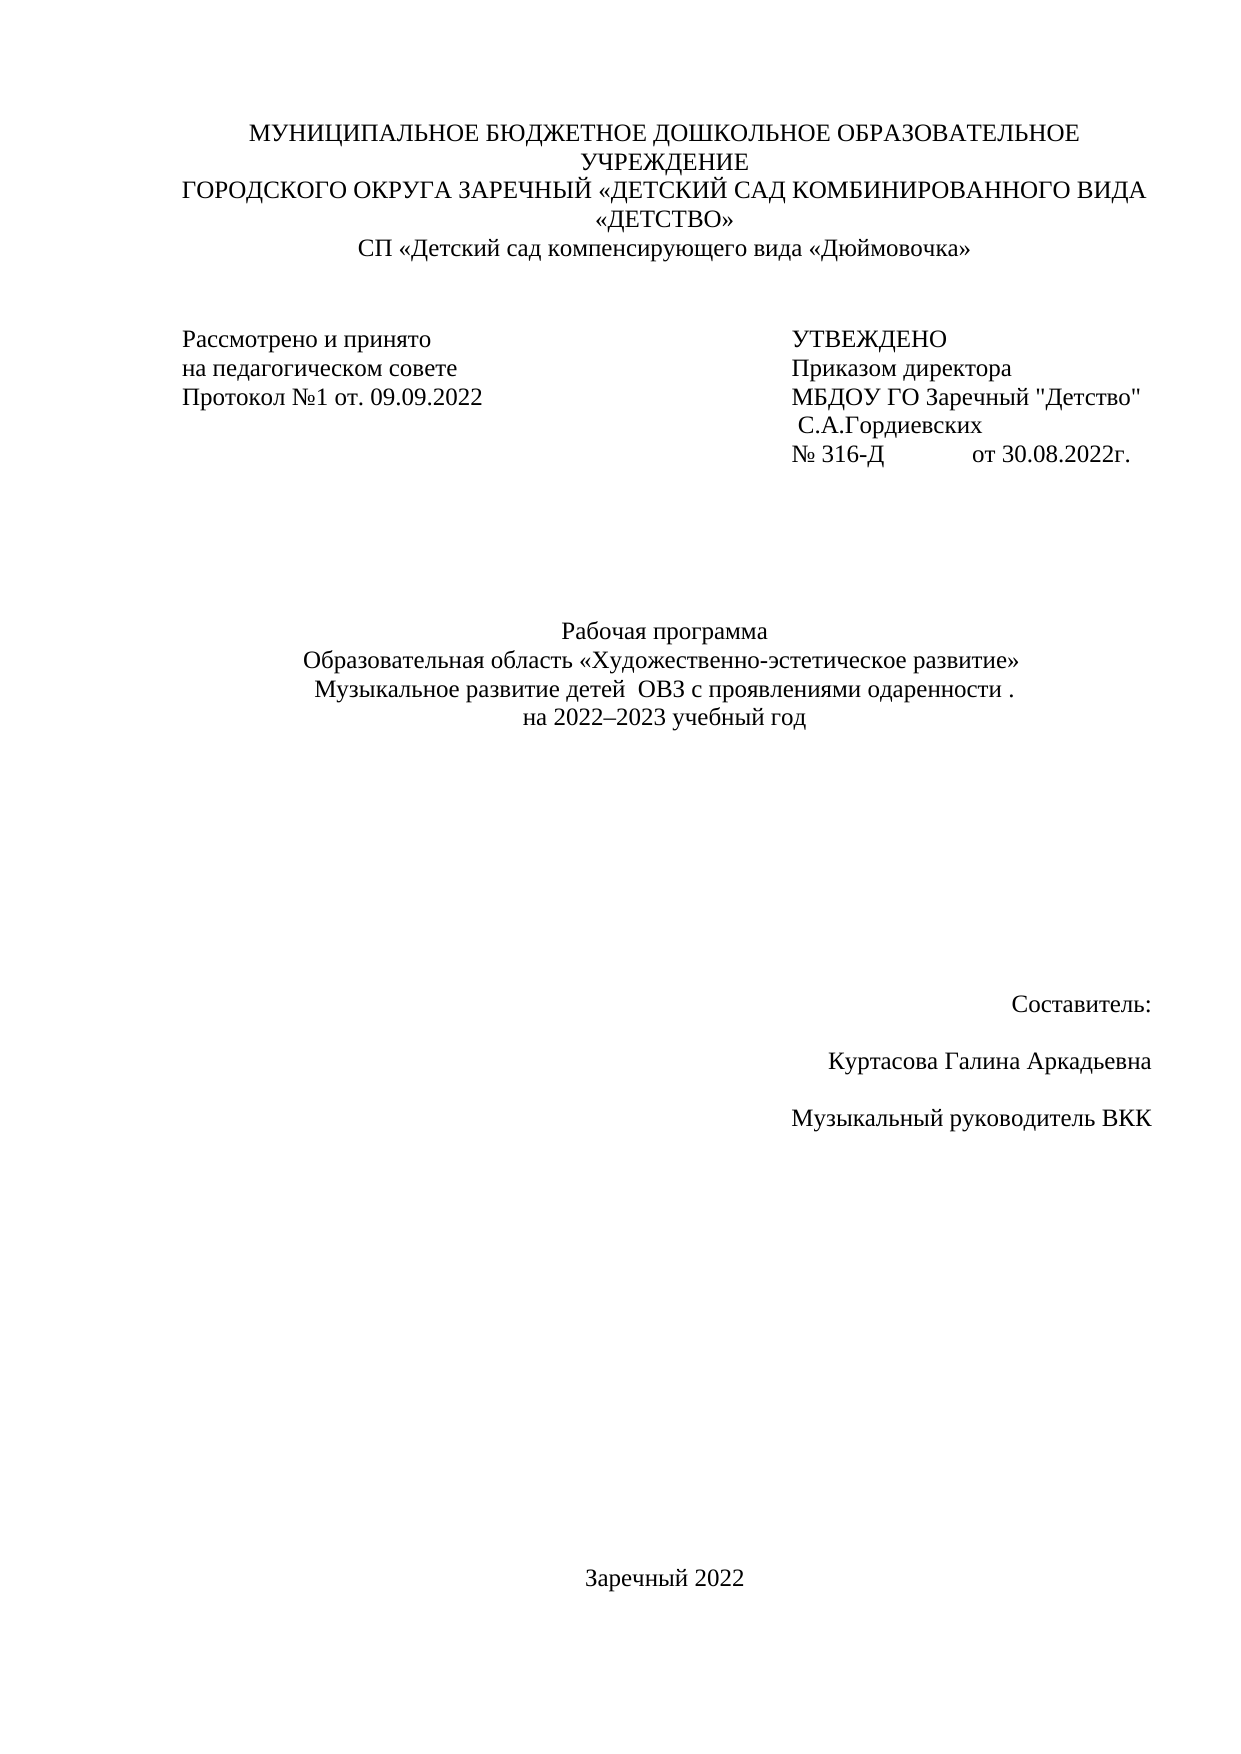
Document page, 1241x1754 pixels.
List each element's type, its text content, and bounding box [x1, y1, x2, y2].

table_header Рассмотрено и принято на педагогическом совете Протокол №1 от. 09.09.2022 [177, 319, 787, 501]
text МУНИЦИПАЛЬНОЕ БЮДЖЕТНОЕ ДОШКОЛЬНОЕ ОБРАЗОВАТЕЛЬНОЕ УЧРЕЖДЕНИЕ [177, 118, 1152, 176]
text Заречный 2022 [177, 1563, 1152, 1592]
text ГОРОДСКОГО ОКРУГА ЗАРЕЧНЫЙ «ДЕТСКИЙ САД КОМБИНИРОВАННОГО ВИДА «ДЕТСТВО» [177, 176, 1152, 233]
text Составитель: [177, 989, 1152, 1018]
table_header УТВЕЖДЕНО Приказом директора МБДОУ ГО Заречный "Детство" С.А.Гордиевских № 316-Д от 30.08.2022г. [787, 319, 1152, 501]
text на 2022–2023 учебный год [177, 702, 1152, 731]
text Образовательная область «Художественно-эстетическое развитие» Музыкальное развитие детей ОВЗ с проявлениями одаренности . [177, 645, 1152, 702]
text Музыкальный руководитель ВКК [177, 1075, 1152, 1132]
text Рабочая программа [177, 616, 1152, 645]
text Куртасова Галина Аркадьевна [177, 1018, 1152, 1075]
text СП «Детский сад компенсирующего вида «Дюймовочка» [177, 233, 1152, 262]
